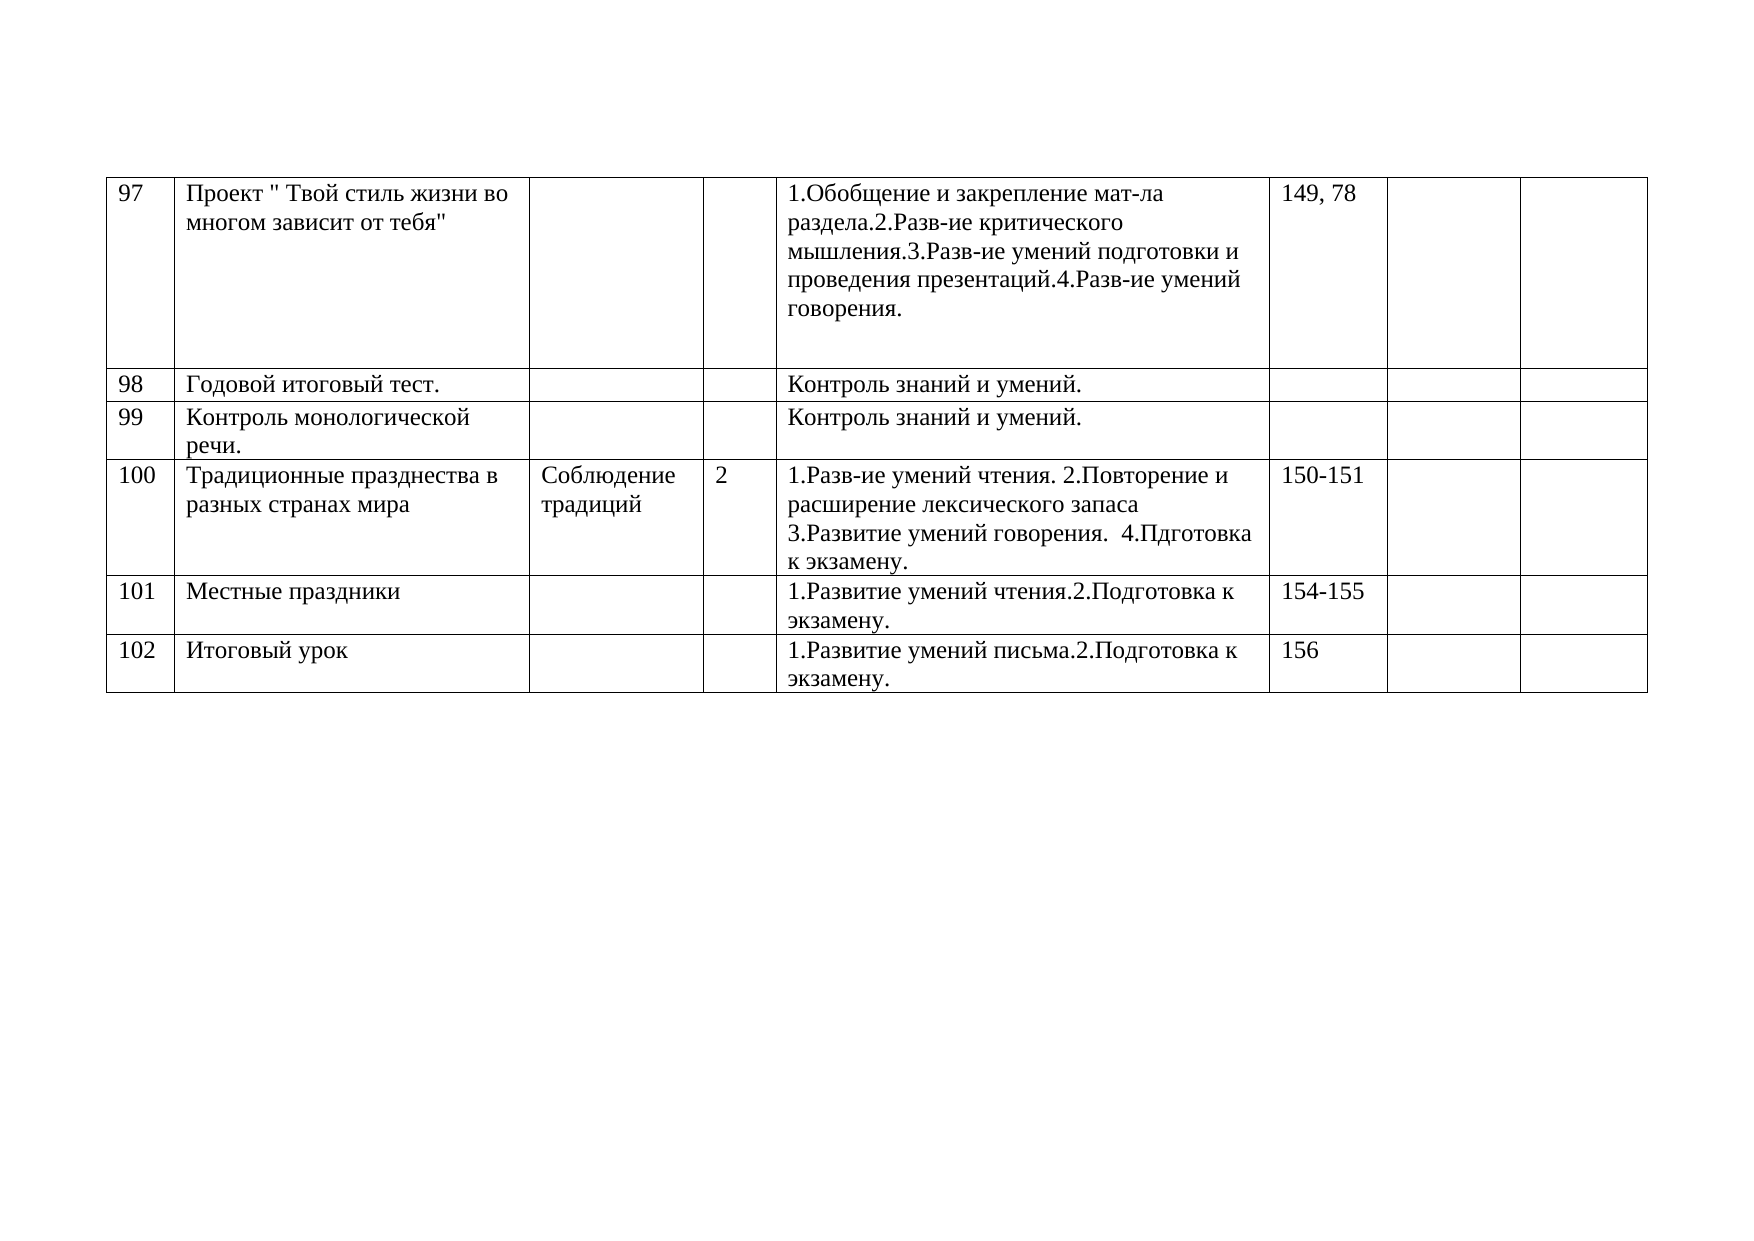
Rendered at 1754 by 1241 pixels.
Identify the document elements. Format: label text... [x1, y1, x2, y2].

table_cell [704, 369, 776, 401]
table_cell [1521, 402, 1647, 459]
table_cell 1.Развитие умений письма.2.Подготовка к экзамену. [777, 635, 1269, 692]
table_cell [530, 178, 703, 368]
table_cell [1521, 178, 1647, 368]
table_cell [1388, 635, 1520, 692]
table_cell Годовой итоговый тест. [175, 369, 529, 401]
table_cell [530, 369, 703, 401]
table_cell 1.Развитие умений чтения.2.Подготовка к экзамену. [777, 576, 1269, 634]
table_cell 2 [704, 460, 776, 575]
table_cell [1388, 576, 1520, 634]
table_cell [1521, 576, 1647, 634]
table_cell [1270, 402, 1387, 459]
table_cell Итоговый урок [175, 635, 529, 692]
table_cell [1270, 369, 1387, 401]
table_cell [530, 402, 703, 459]
table_cell [1388, 402, 1520, 459]
table_cell [704, 576, 776, 634]
table_cell Контроль знаний и умений. [777, 402, 1269, 459]
table_cell 150-151 [1270, 460, 1387, 575]
table_cell 1.Обобщение и закрепление мат-ла раздела.2.Разв-ие критического мышления.3.Разв-ие умений подготовки и проведения презентаций.4.Разв-ие умений говорения. [777, 178, 1269, 368]
table_cell [1388, 369, 1520, 401]
table_cell 97 [107, 178, 174, 368]
table_cell Проект " Твой стиль жизни во многом зависит от тебя" [175, 178, 529, 368]
table_cell 99 [107, 402, 174, 459]
table_cell [530, 576, 703, 634]
table_cell 156 [1270, 635, 1387, 692]
table_cell [1521, 369, 1647, 401]
table_cell [704, 635, 776, 692]
table_cell [1388, 460, 1520, 575]
table_cell [1521, 635, 1647, 692]
table_cell 154-155 [1270, 576, 1387, 634]
table_cell Традиционные празднества в разных странах мира [175, 460, 529, 575]
table_cell 102 [107, 635, 174, 692]
table_cell [1521, 460, 1647, 575]
table_cell 98 [107, 369, 174, 401]
table_cell [530, 635, 703, 692]
table_cell [704, 178, 776, 368]
table_cell Соблюдение традиций [530, 460, 703, 575]
table_cell Контроль знаний и умений. [777, 369, 1269, 401]
table_cell 101 [107, 576, 174, 634]
table_cell Местные праздники [175, 576, 529, 634]
table_cell 100 [107, 460, 174, 575]
table_cell [704, 402, 776, 459]
table_cell 149, 78 [1270, 178, 1387, 368]
table_cell Контроль монологической речи. [175, 402, 529, 459]
table_cell 1.Разв-ие умений чтения. 2.Повторение и расширение лексического запаса 3.Развитие умений говорения. 4.Пдготовка к экзамену. [777, 460, 1269, 575]
table_cell [1388, 178, 1520, 368]
